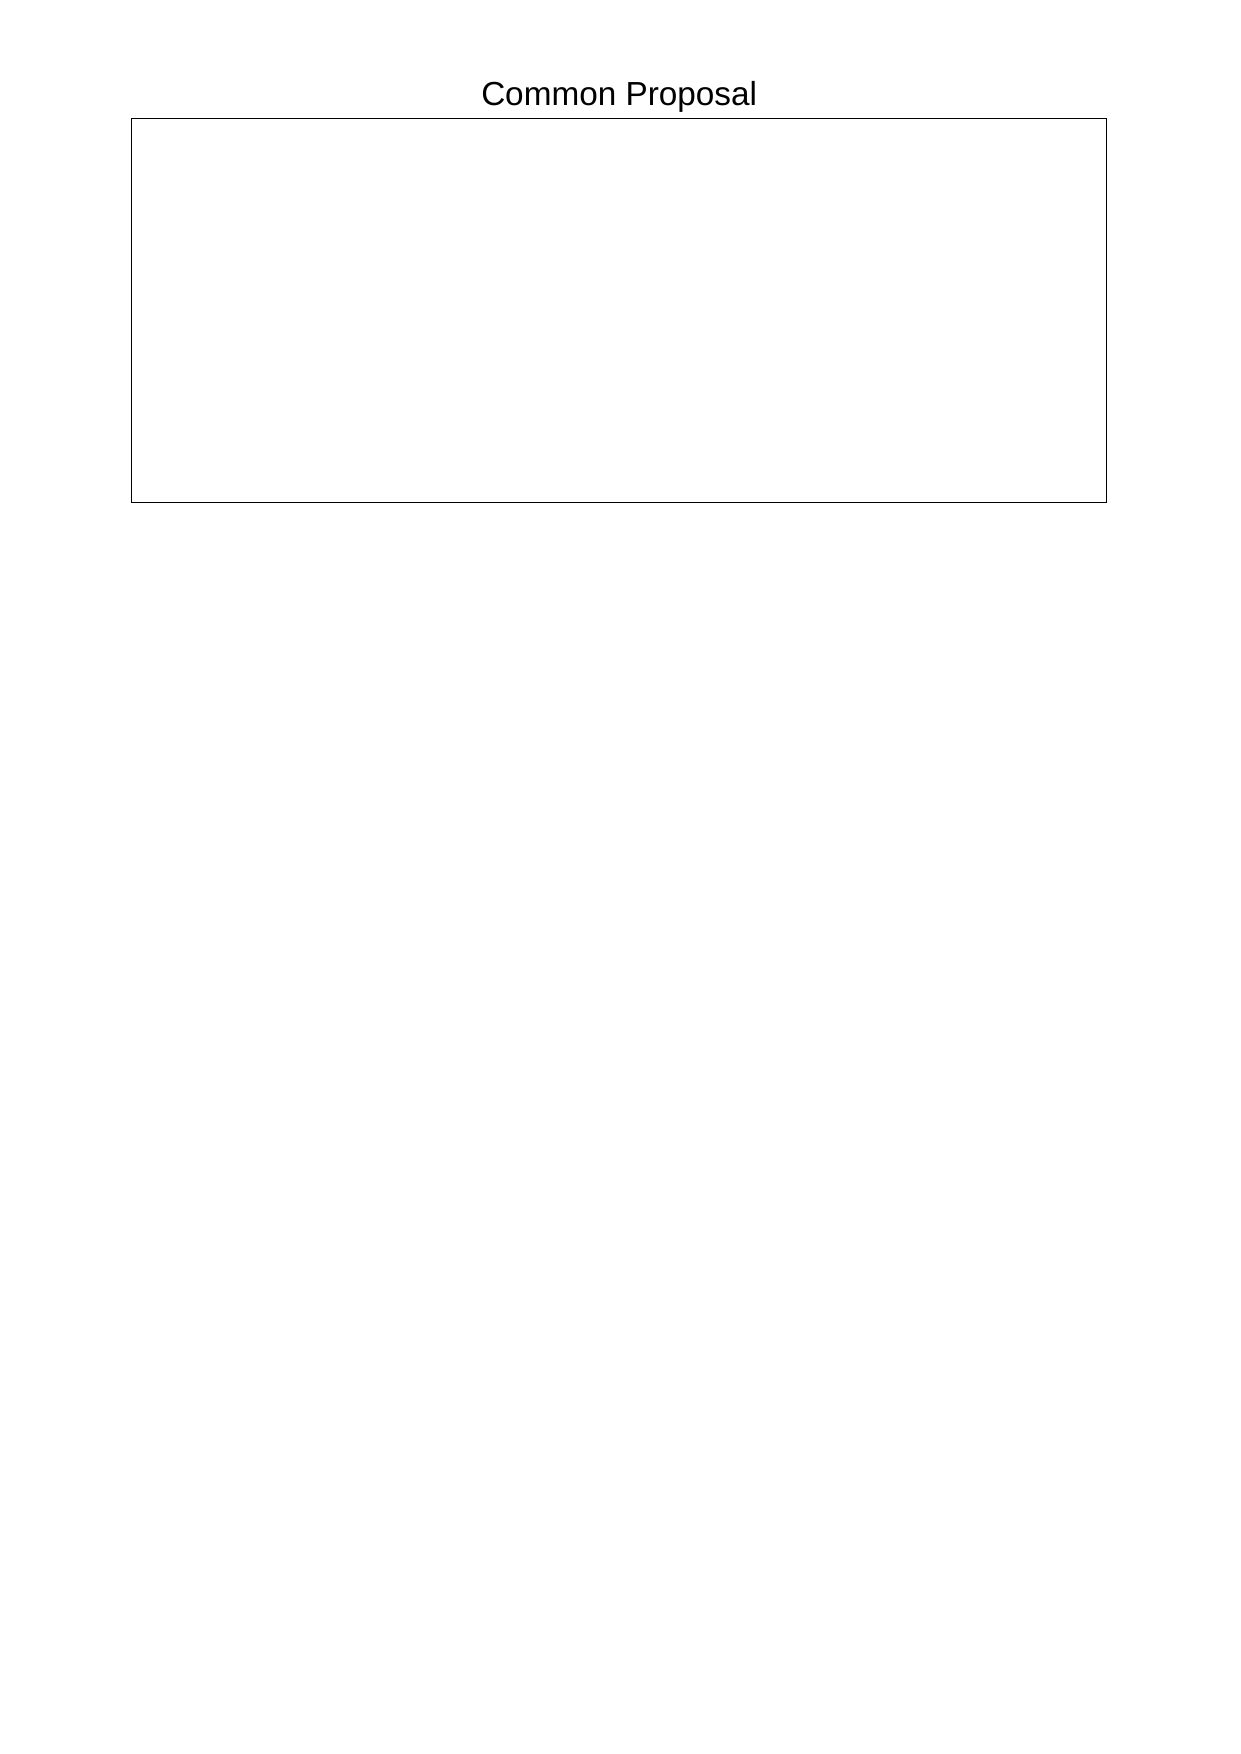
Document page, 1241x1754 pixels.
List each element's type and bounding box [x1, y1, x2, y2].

table_header [132, 119, 1106, 502]
